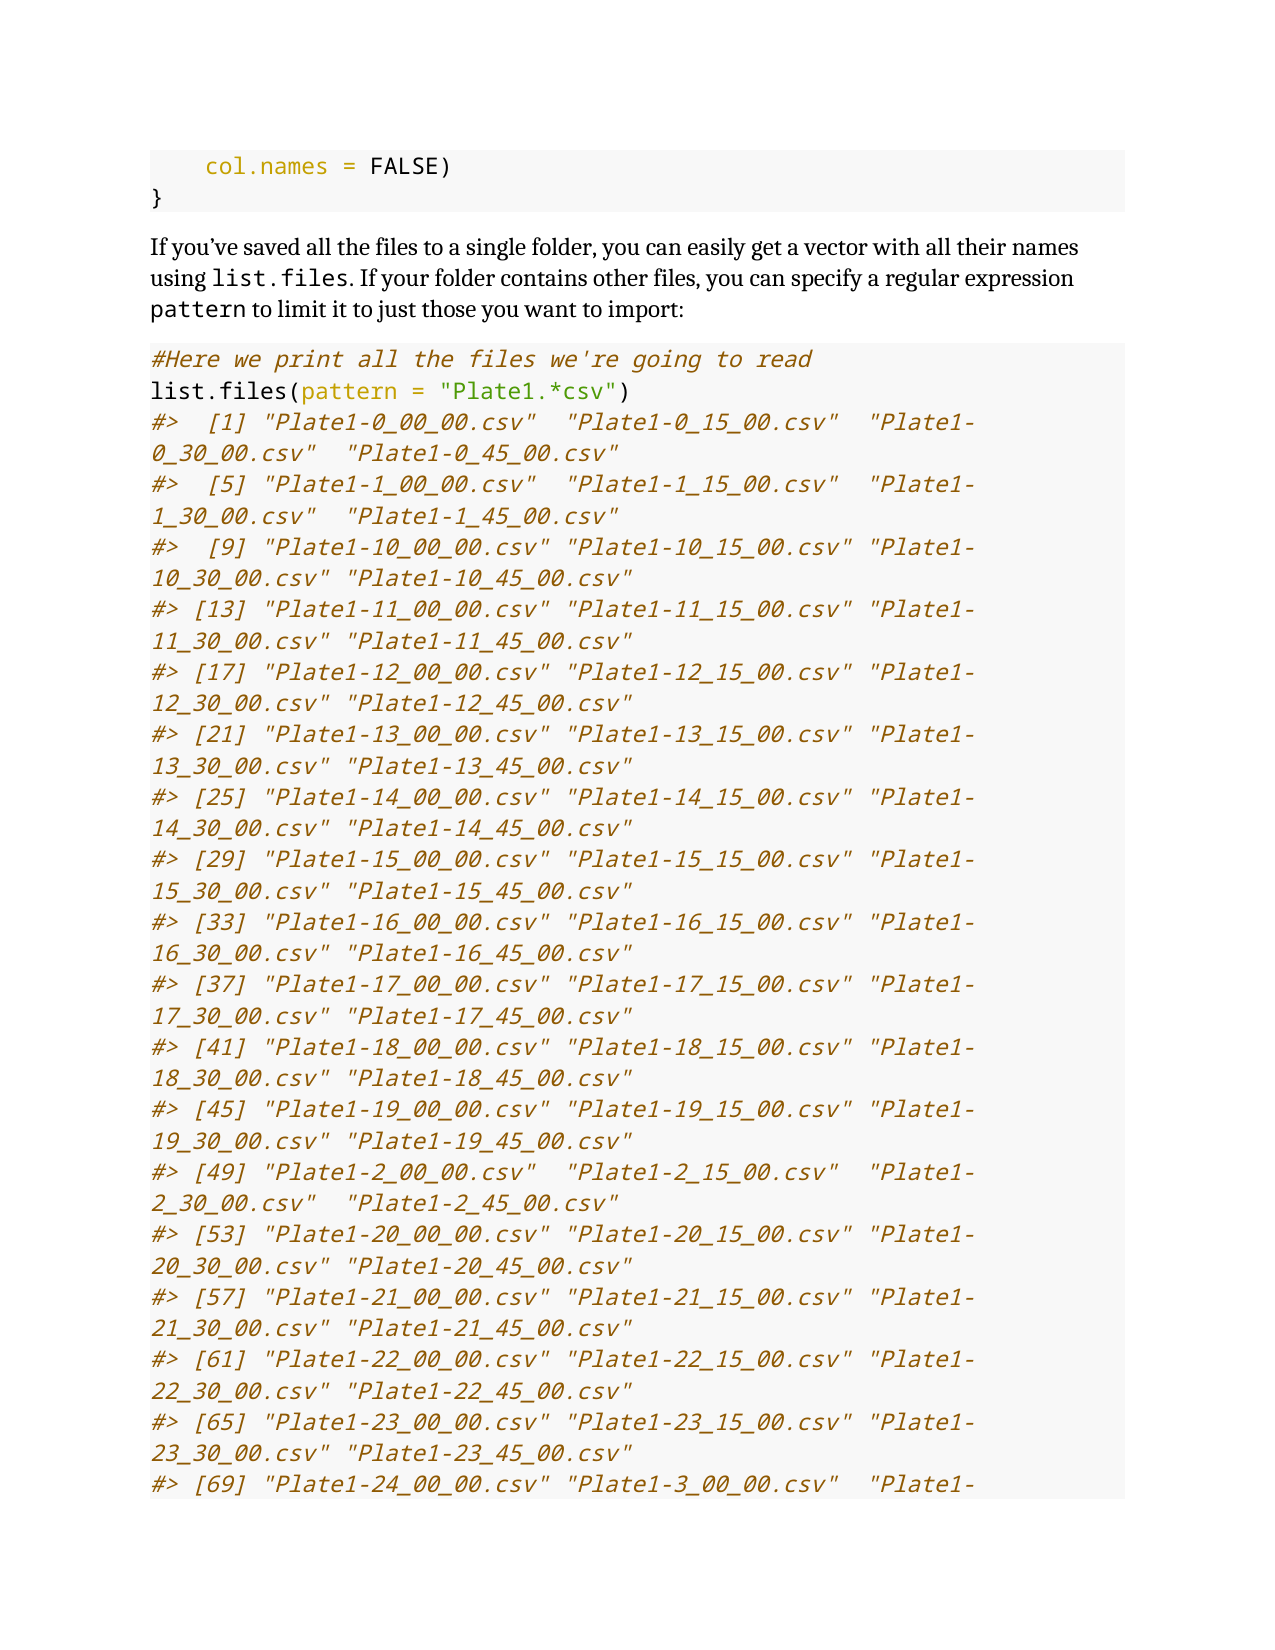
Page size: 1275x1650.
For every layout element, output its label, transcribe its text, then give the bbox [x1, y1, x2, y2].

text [164, 150, 1125, 212]
text If you’ve saved all the files to a single folder, you can easily get a vector with all their names using list.files. If your folder contains other files, you can specify a regular expression pattern to limit it to just those you want to import: [150, 233, 1125, 324]
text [150, 343, 1125, 1499]
